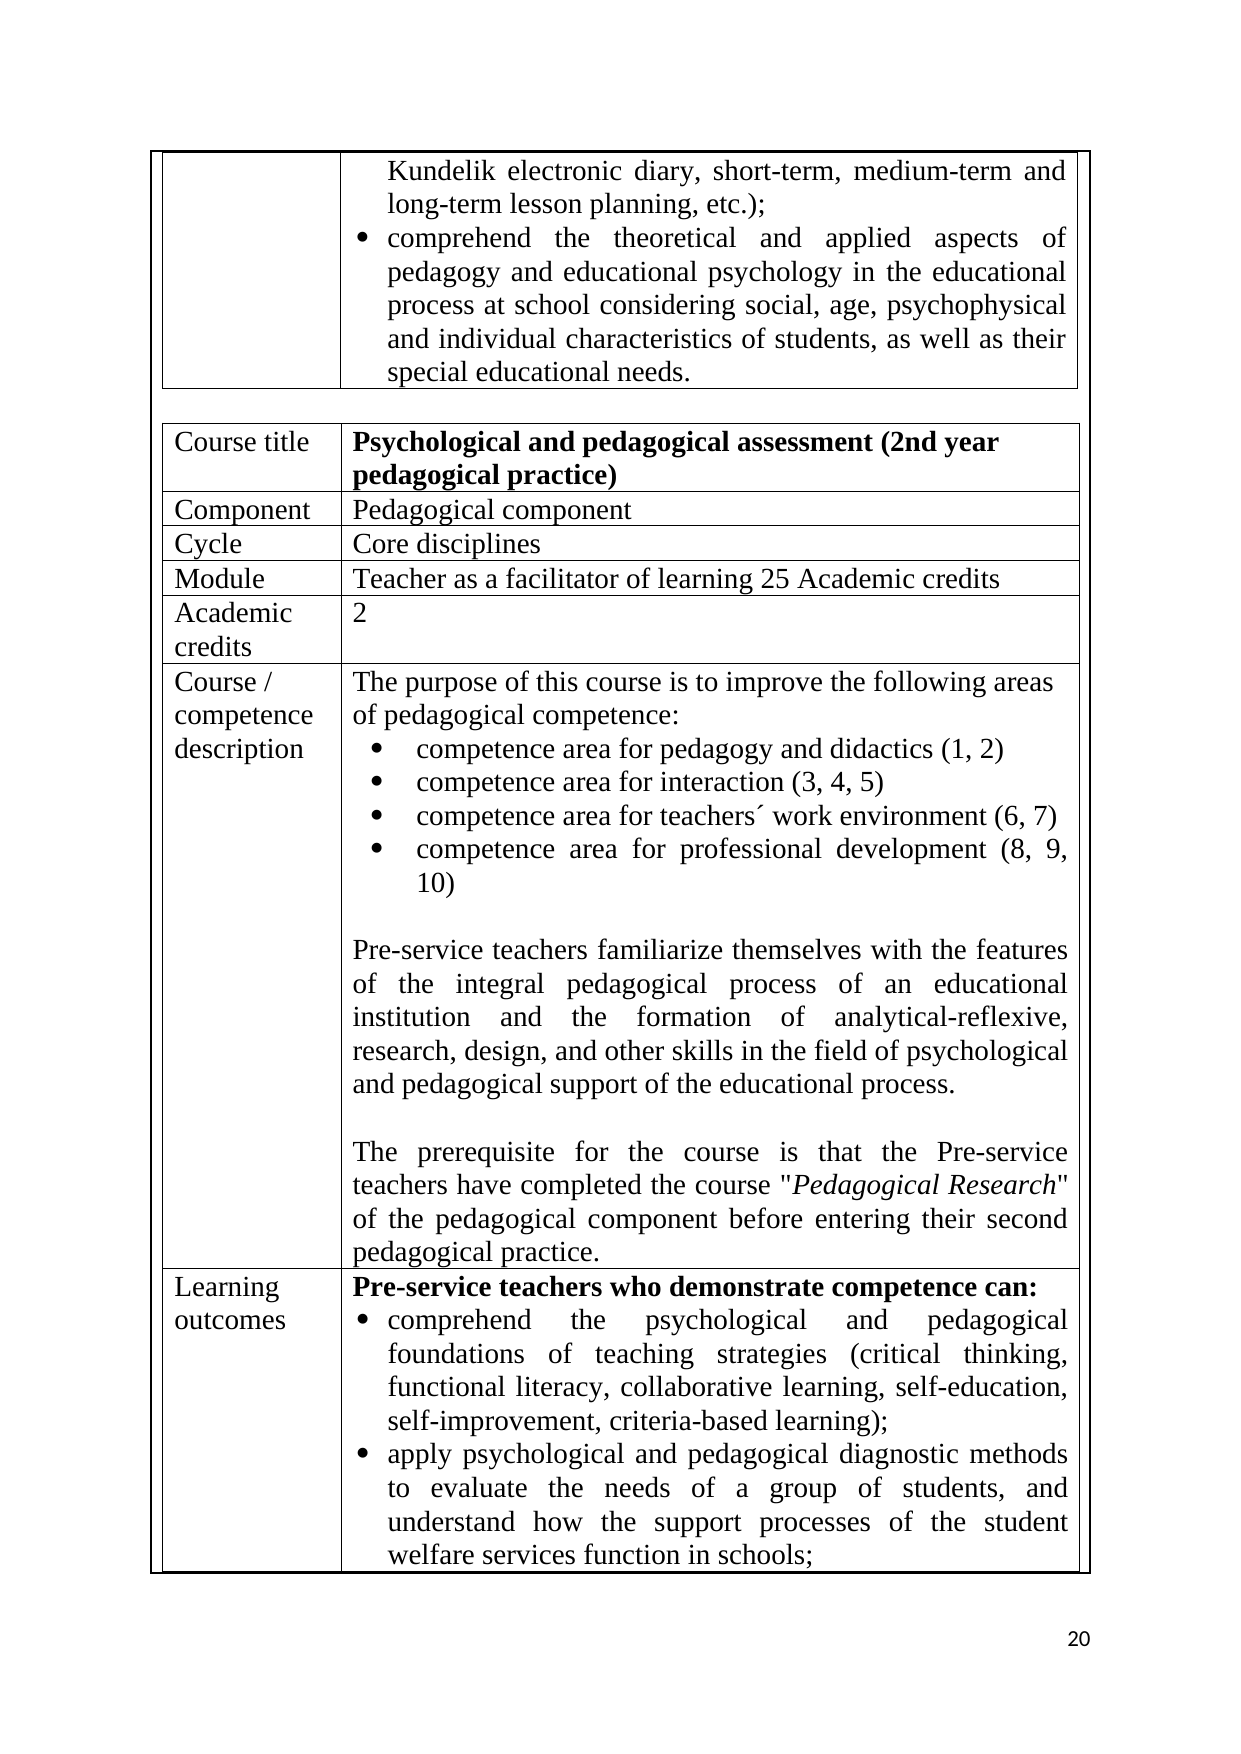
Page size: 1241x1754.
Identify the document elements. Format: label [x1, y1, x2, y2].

table_cell [152, 152, 1089, 1572]
